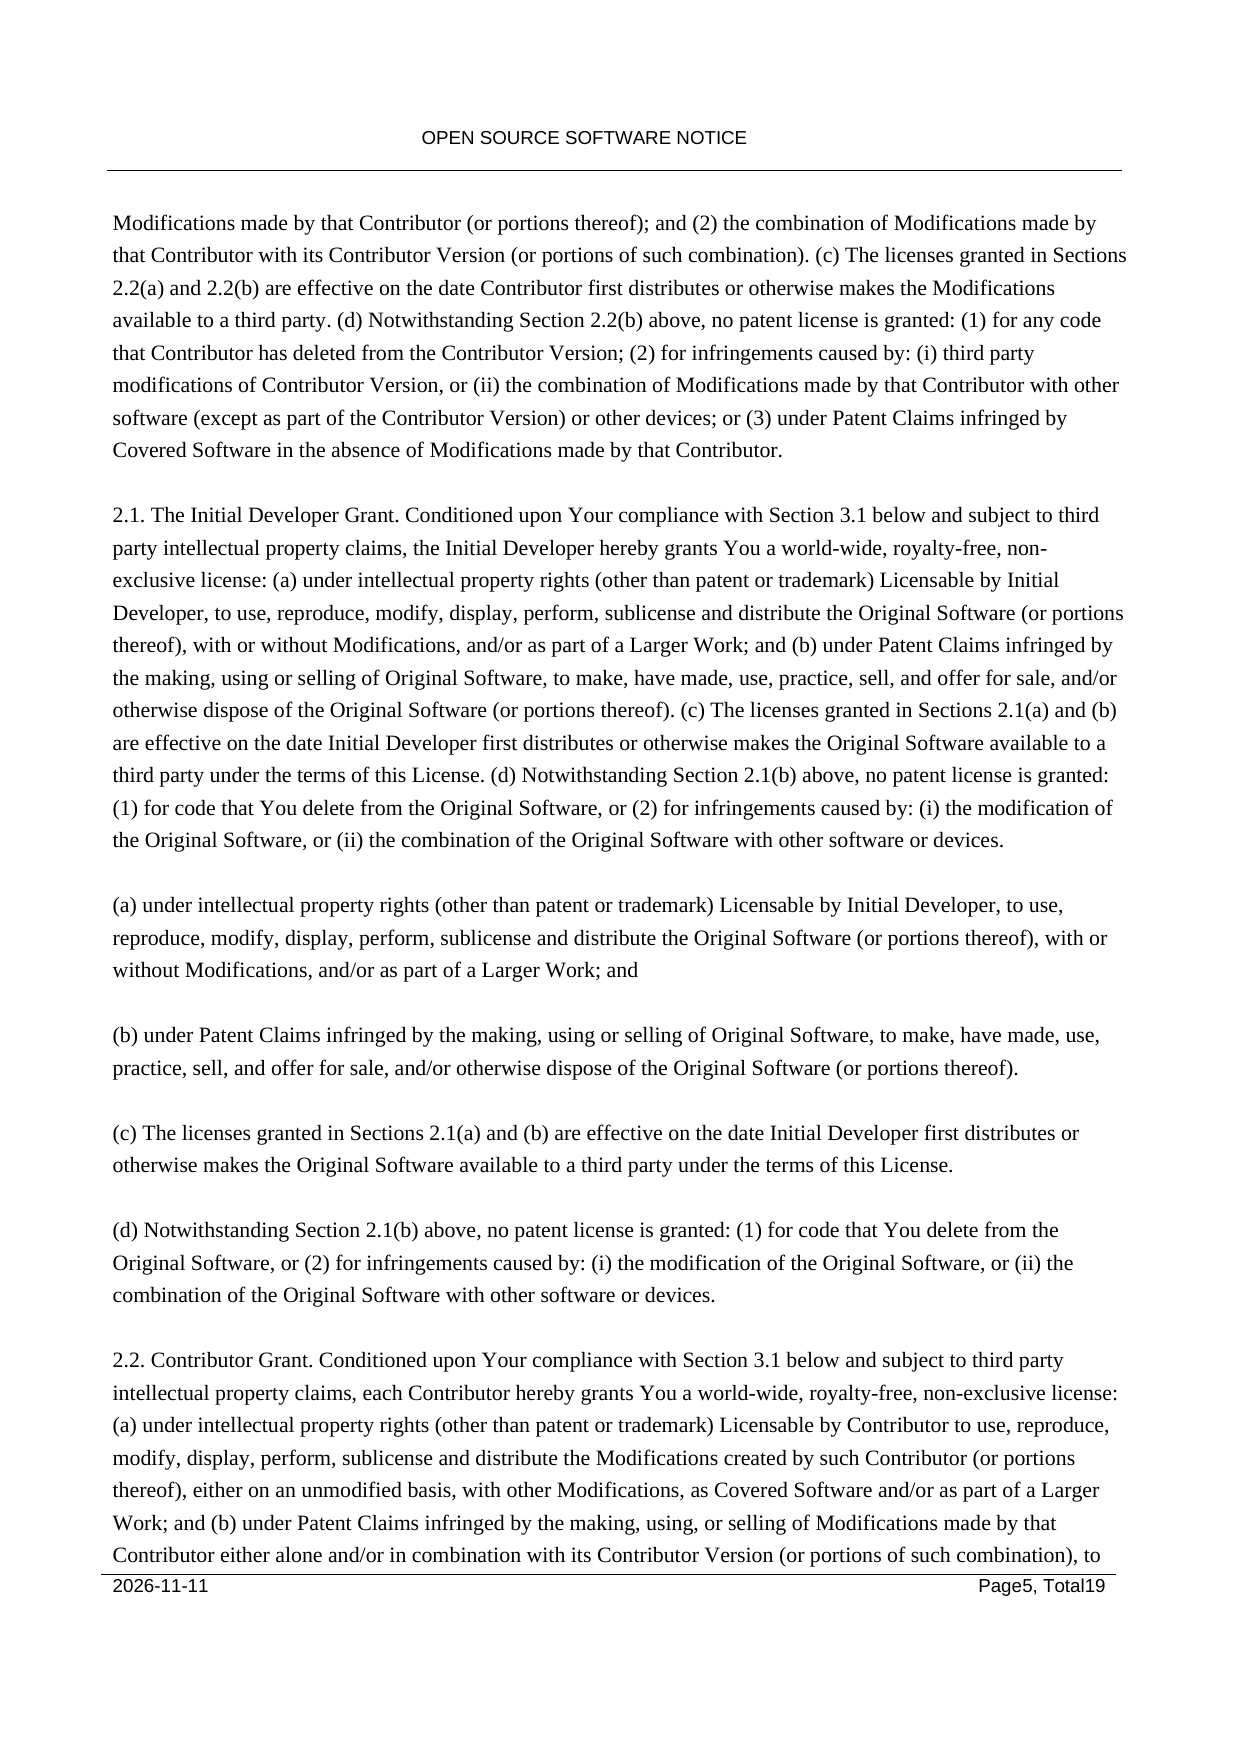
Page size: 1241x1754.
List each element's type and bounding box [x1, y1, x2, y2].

text [112, 206, 1128, 1571]
